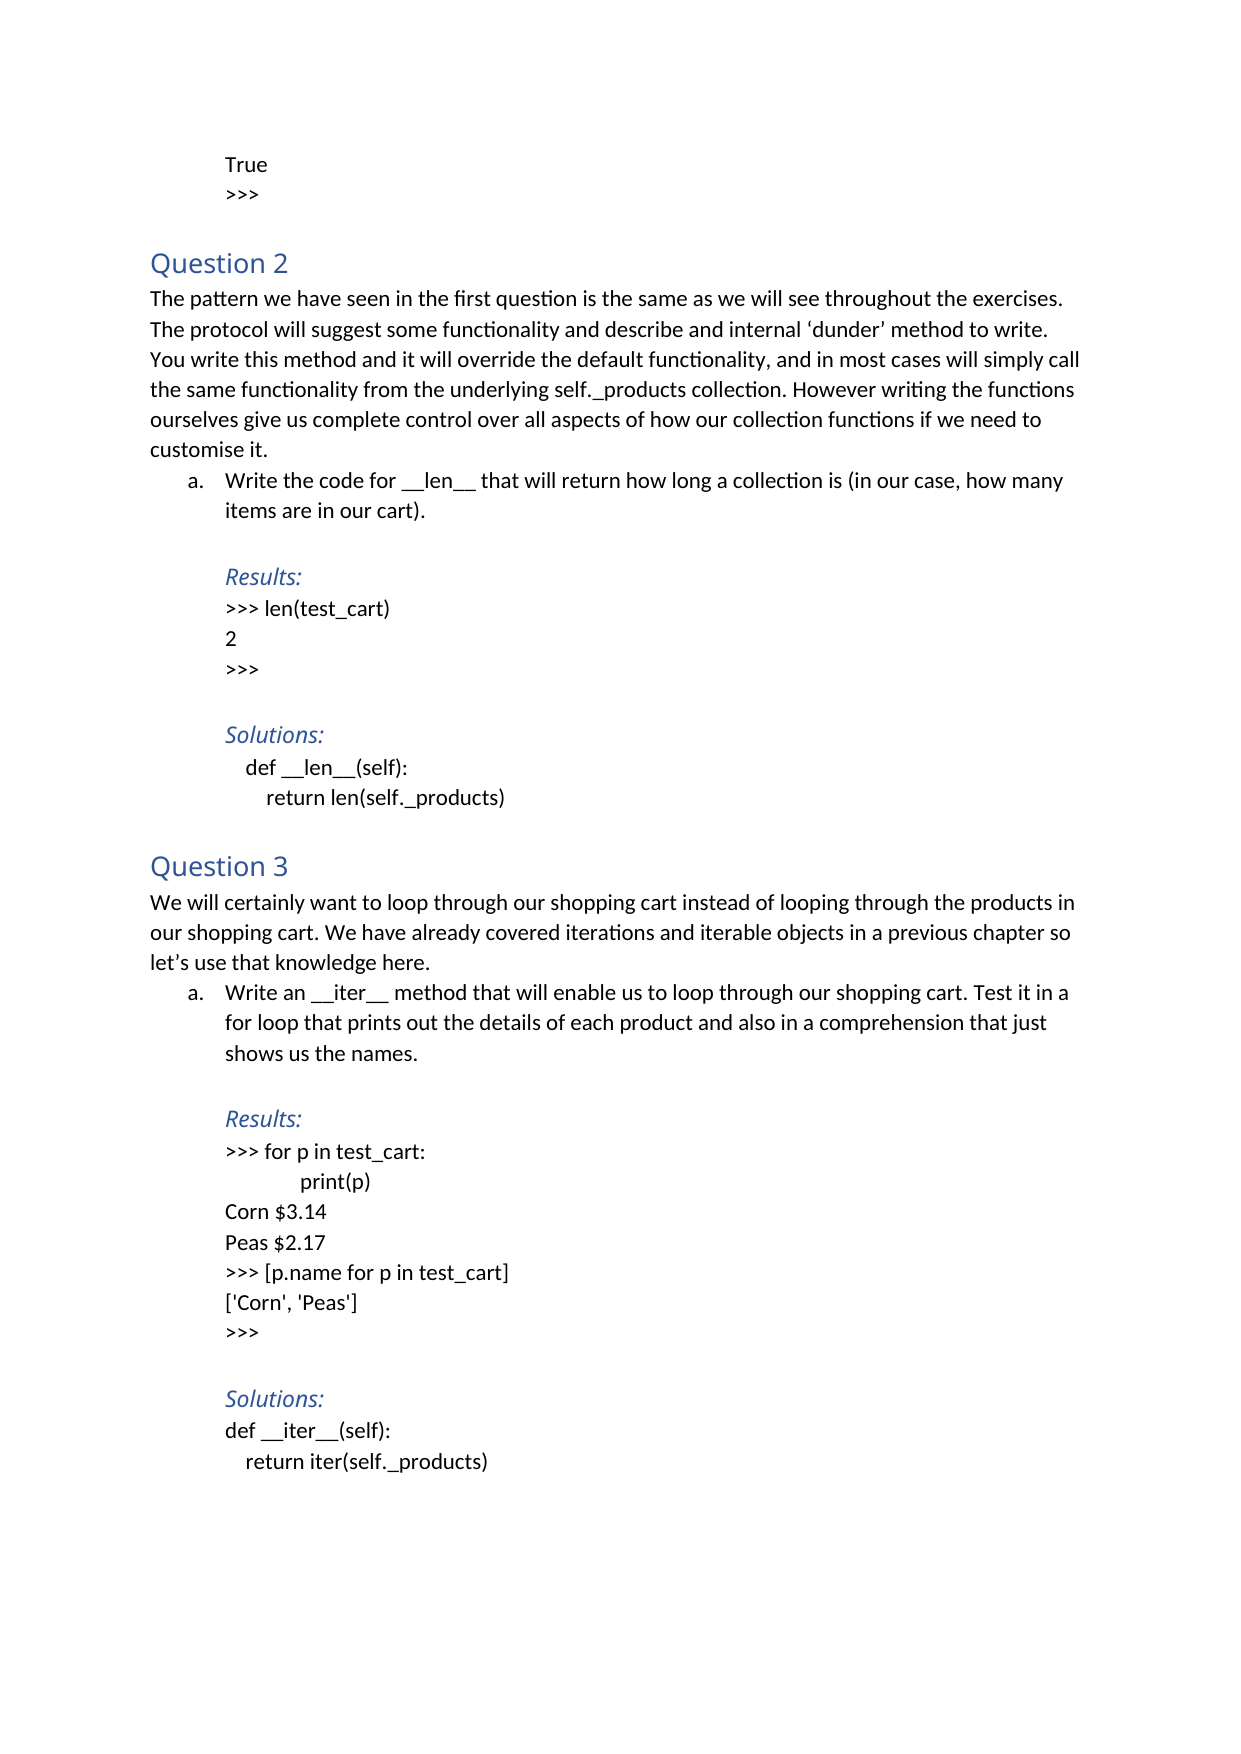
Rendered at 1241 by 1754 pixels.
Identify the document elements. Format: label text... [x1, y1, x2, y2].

text >>> len(test_cart) [225, 594, 1090, 622]
text return len(self._products) [225, 783, 1090, 811]
text def __iter__(self): [225, 1417, 1090, 1445]
subtitle Solutions: [225, 719, 1090, 751]
text >>> [225, 1318, 1090, 1346]
text We will certainly want to loop through our shopping cart instead of looping through the products in our shopping cart. We have already covered iterations and iterable objects in a previous chapter so let’s use that knowledge here. [150, 888, 1090, 976]
list >>> [225, 180, 1090, 208]
subtitle Question 3 [150, 848, 1090, 885]
text >>> [p.name for p in test_cart] [225, 1258, 1090, 1286]
text def __len__(self): [225, 753, 1090, 781]
text The pattern we have seen in the first question is the same as we will see throughout the exercises. The protocol will suggest some functionality and describe and internal ‘dunder’ method to write. You write this method and it will override the default functionality, and in most cases will simply call the same functionality from the underlying self._products collection. However writing the functions ourselves give us complete control over all aspects of how our collection functions if we need to customise it. [150, 284, 1090, 464]
text return iter(self._products) [225, 1447, 1090, 1475]
subtitle Results: [225, 1103, 1090, 1134]
subtitle Question 2 [150, 245, 1090, 282]
text >>> for p in test_cart: [225, 1137, 1090, 1165]
text Peas $2.17 [225, 1228, 1090, 1256]
subtitle Results: [225, 561, 1090, 592]
list Write the code for __len__ that will return how long a collection is (in our case, how many items are in our cart). [187, 466, 1090, 524]
text >>> [225, 655, 1090, 683]
list Write an __iter__ method that will enable us to loop through our shopping cart. Test it in a for loop that prints out the details of each product and also in a comprehension that just shows us the names. [187, 978, 1090, 1067]
list True [225, 150, 1090, 178]
text Corn $3.14 [225, 1197, 1090, 1226]
subtitle Solutions: [225, 1383, 1090, 1414]
text ['Corn', 'Peas'] [225, 1288, 1090, 1316]
text print(p) [225, 1167, 1090, 1195]
text 2 [225, 624, 1090, 653]
